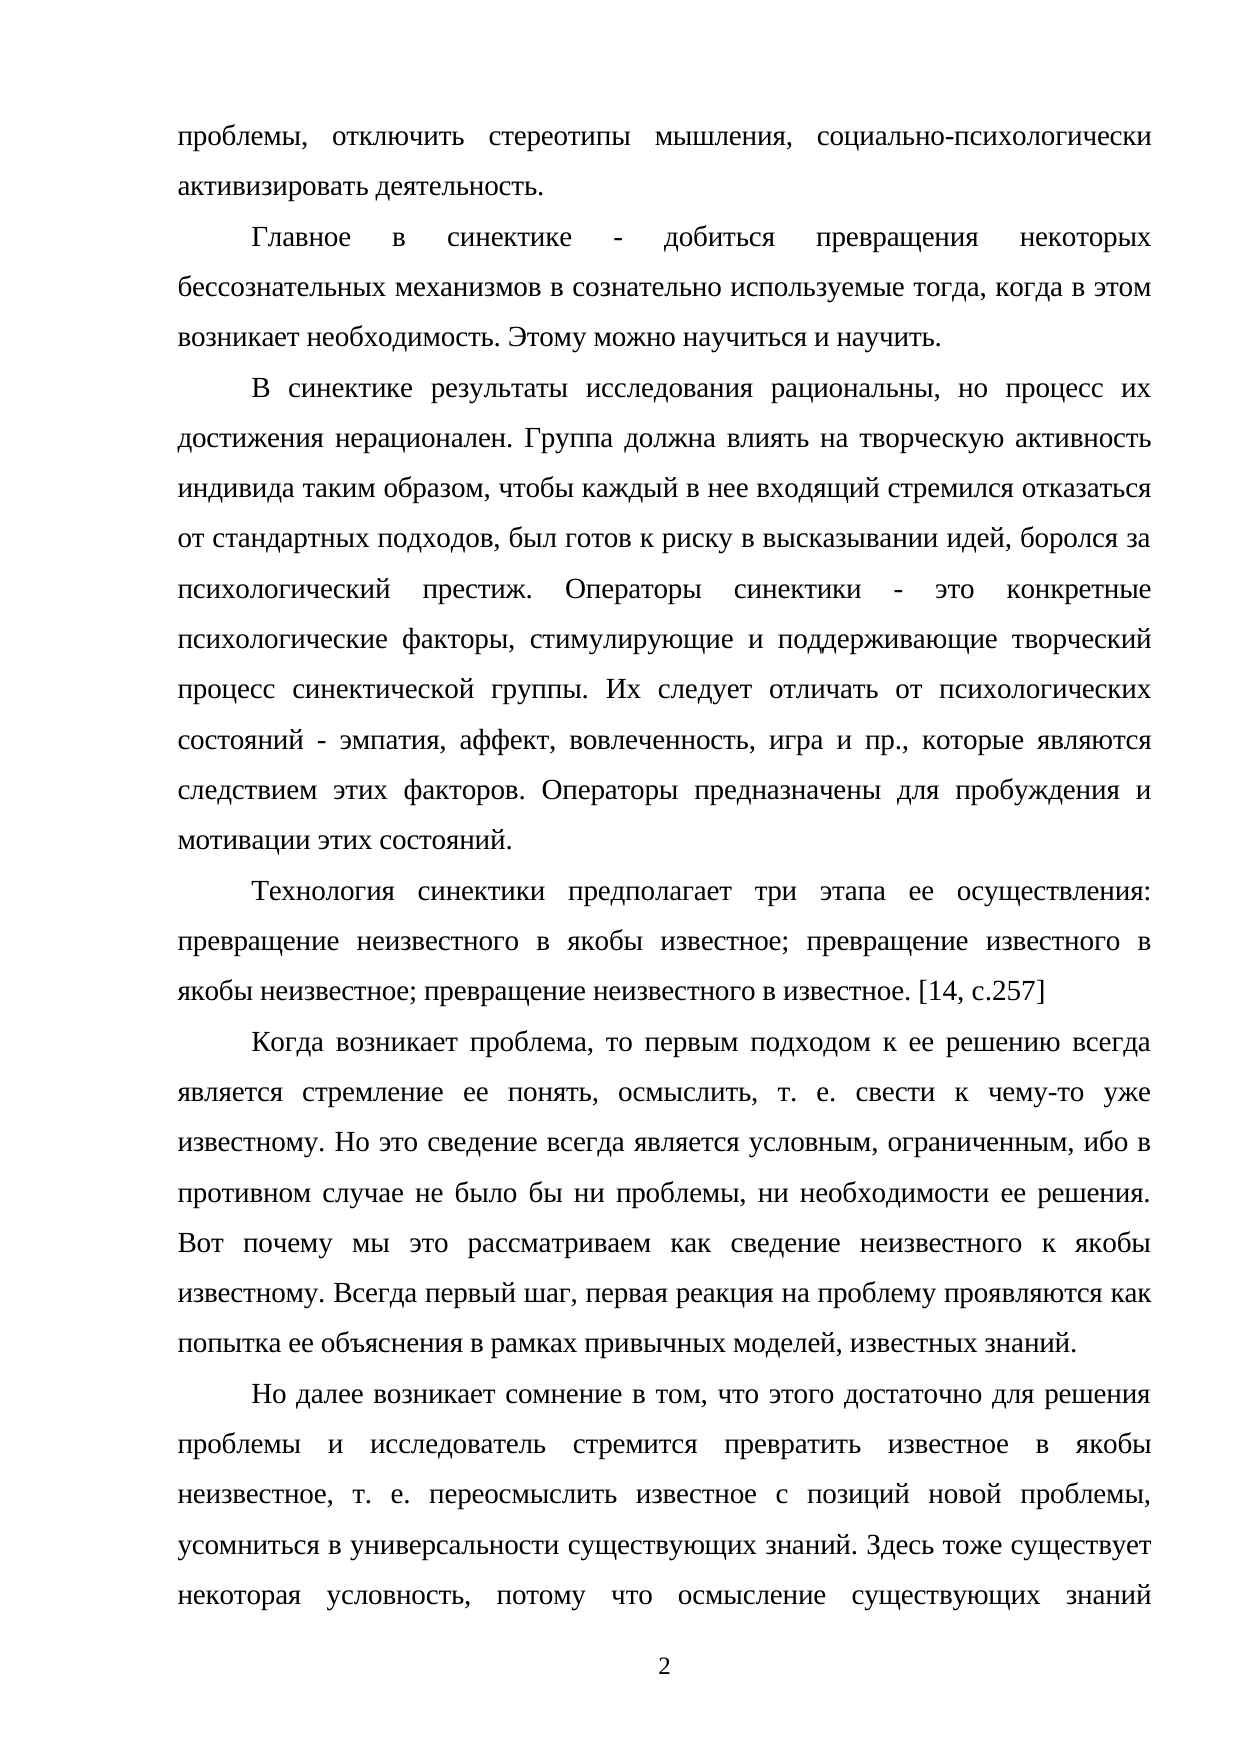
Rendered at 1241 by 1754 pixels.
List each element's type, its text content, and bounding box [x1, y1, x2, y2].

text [177, 1376, 1152, 1611]
text В синектике результаты исследования рациональны, но процесс их достижения нерационален. Группа должна влиять на творческую активность индивида таким образом, чтобы каждый в нее входящий стремился отказаться от стандартных подходов, был готов к риску в высказывании идей, боролся за психологический престиж. Операторы синектики - это конкретные психологические факторы, стимулирующие и поддерживающие творческий процесс синектической группы. Их следует отличать от психологических состояний - эмпатия, аффект, вовлеченность, игра и пр., которые являются следствием этих факторов. Операторы предназначены для пробуждения и мотивации этих состояний. [177, 370, 1152, 856]
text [177, 118, 1152, 202]
text Технология синектики предполагает три этапа ее осуществления: превращение неизвестного в якобы известное; превращение известного в якобы неизвестное; превращение неизвестного в известное. [14, с.257] [177, 873, 1152, 1007]
text Главное в синектике - добиться превращения некоторых бессознательных механизмов в сознательно используемые тогда, когда в этом возникает необходимость. Этому можно научиться и научить. [177, 219, 1152, 353]
text Когда возникает проблема, то первым подходом к ее решению всегда является стремление ее понять, осмыслить, т. е. свести к чему-то уже известному. Но это сведение всегда является условным, ограниченным, ибо в противном случае не было бы ни проблемы, ни необходимости ее решения. Вот почему мы это рассматриваем как сведение неизвестного к якобы известному. Всегда первый шаг, первая реакция на проблему проявляются как попытка ее объяснения в рамках привычных моделей, известных знаний. [177, 1024, 1152, 1359]
